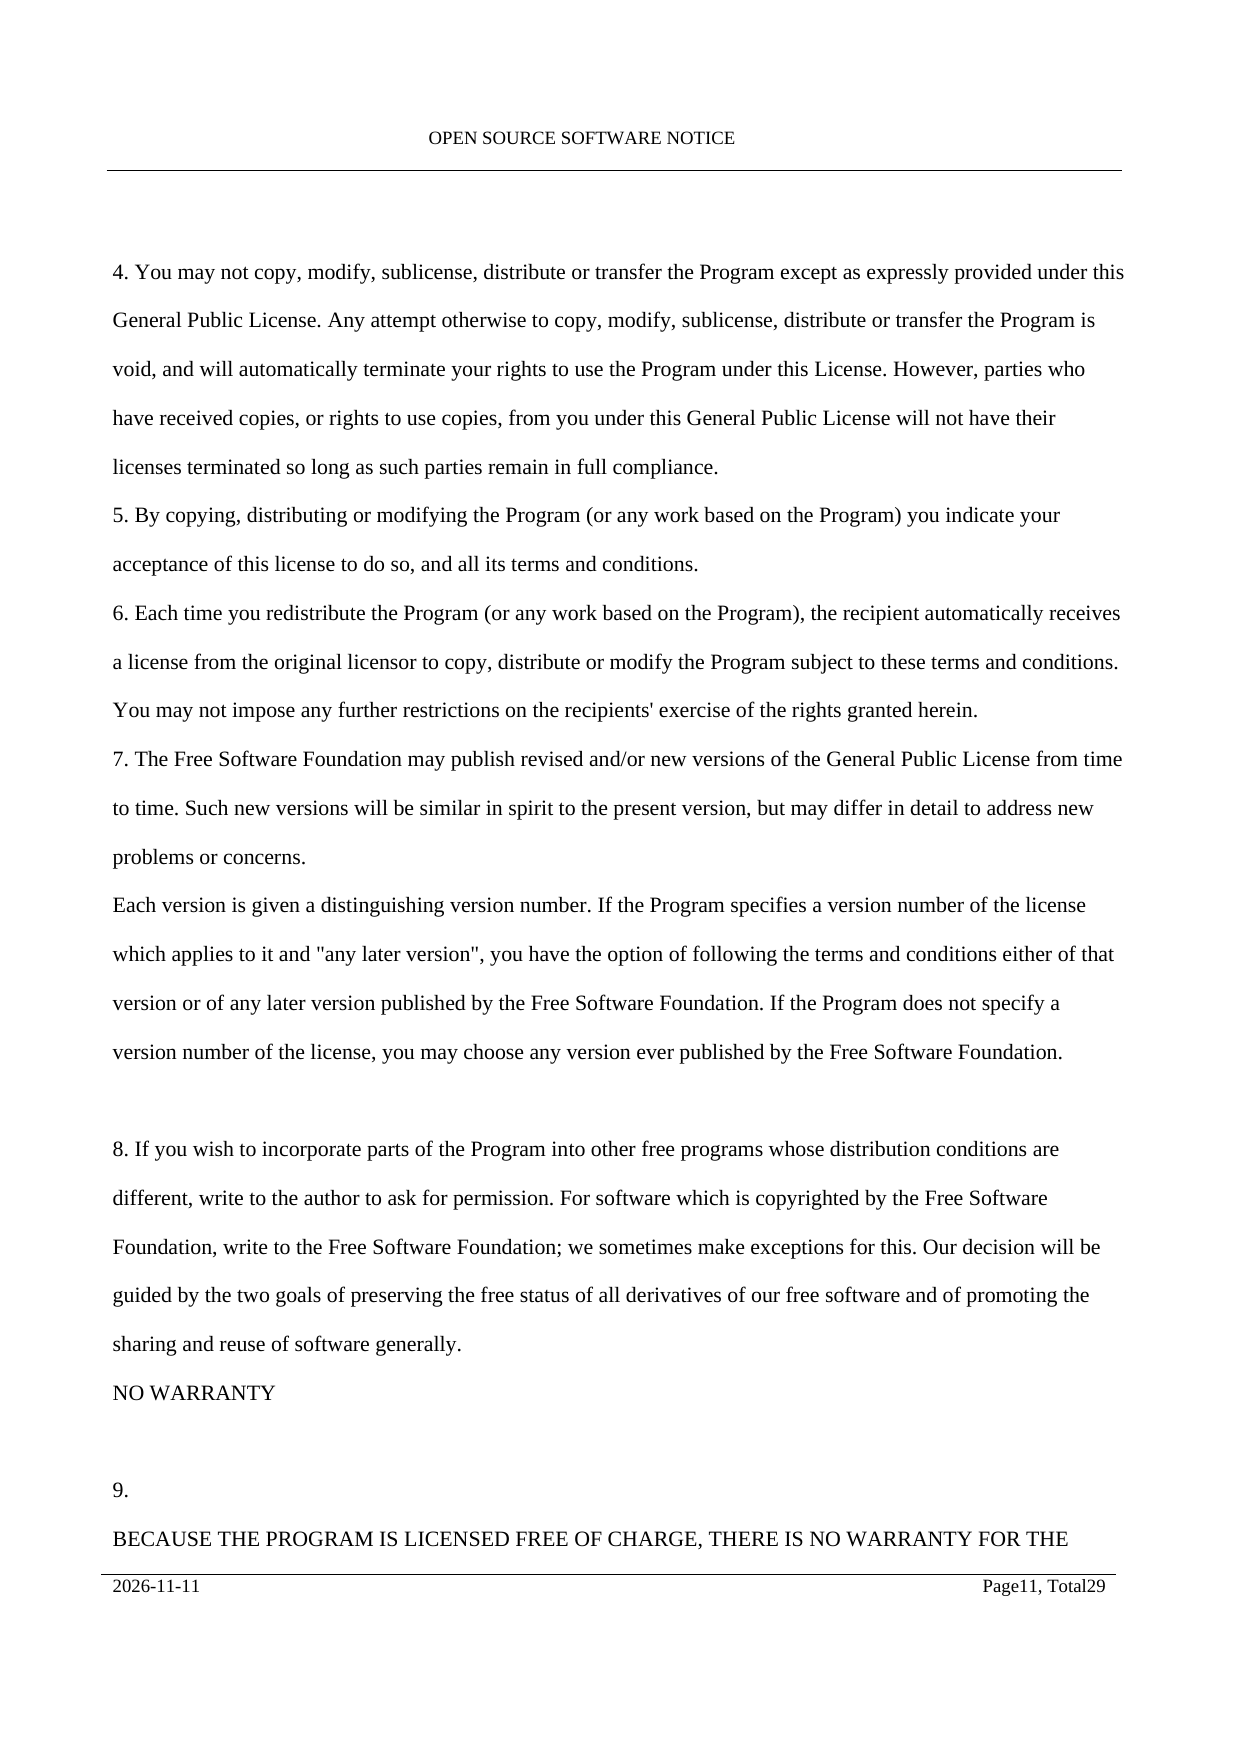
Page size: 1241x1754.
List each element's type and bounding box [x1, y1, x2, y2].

text [112, 206, 1128, 1555]
